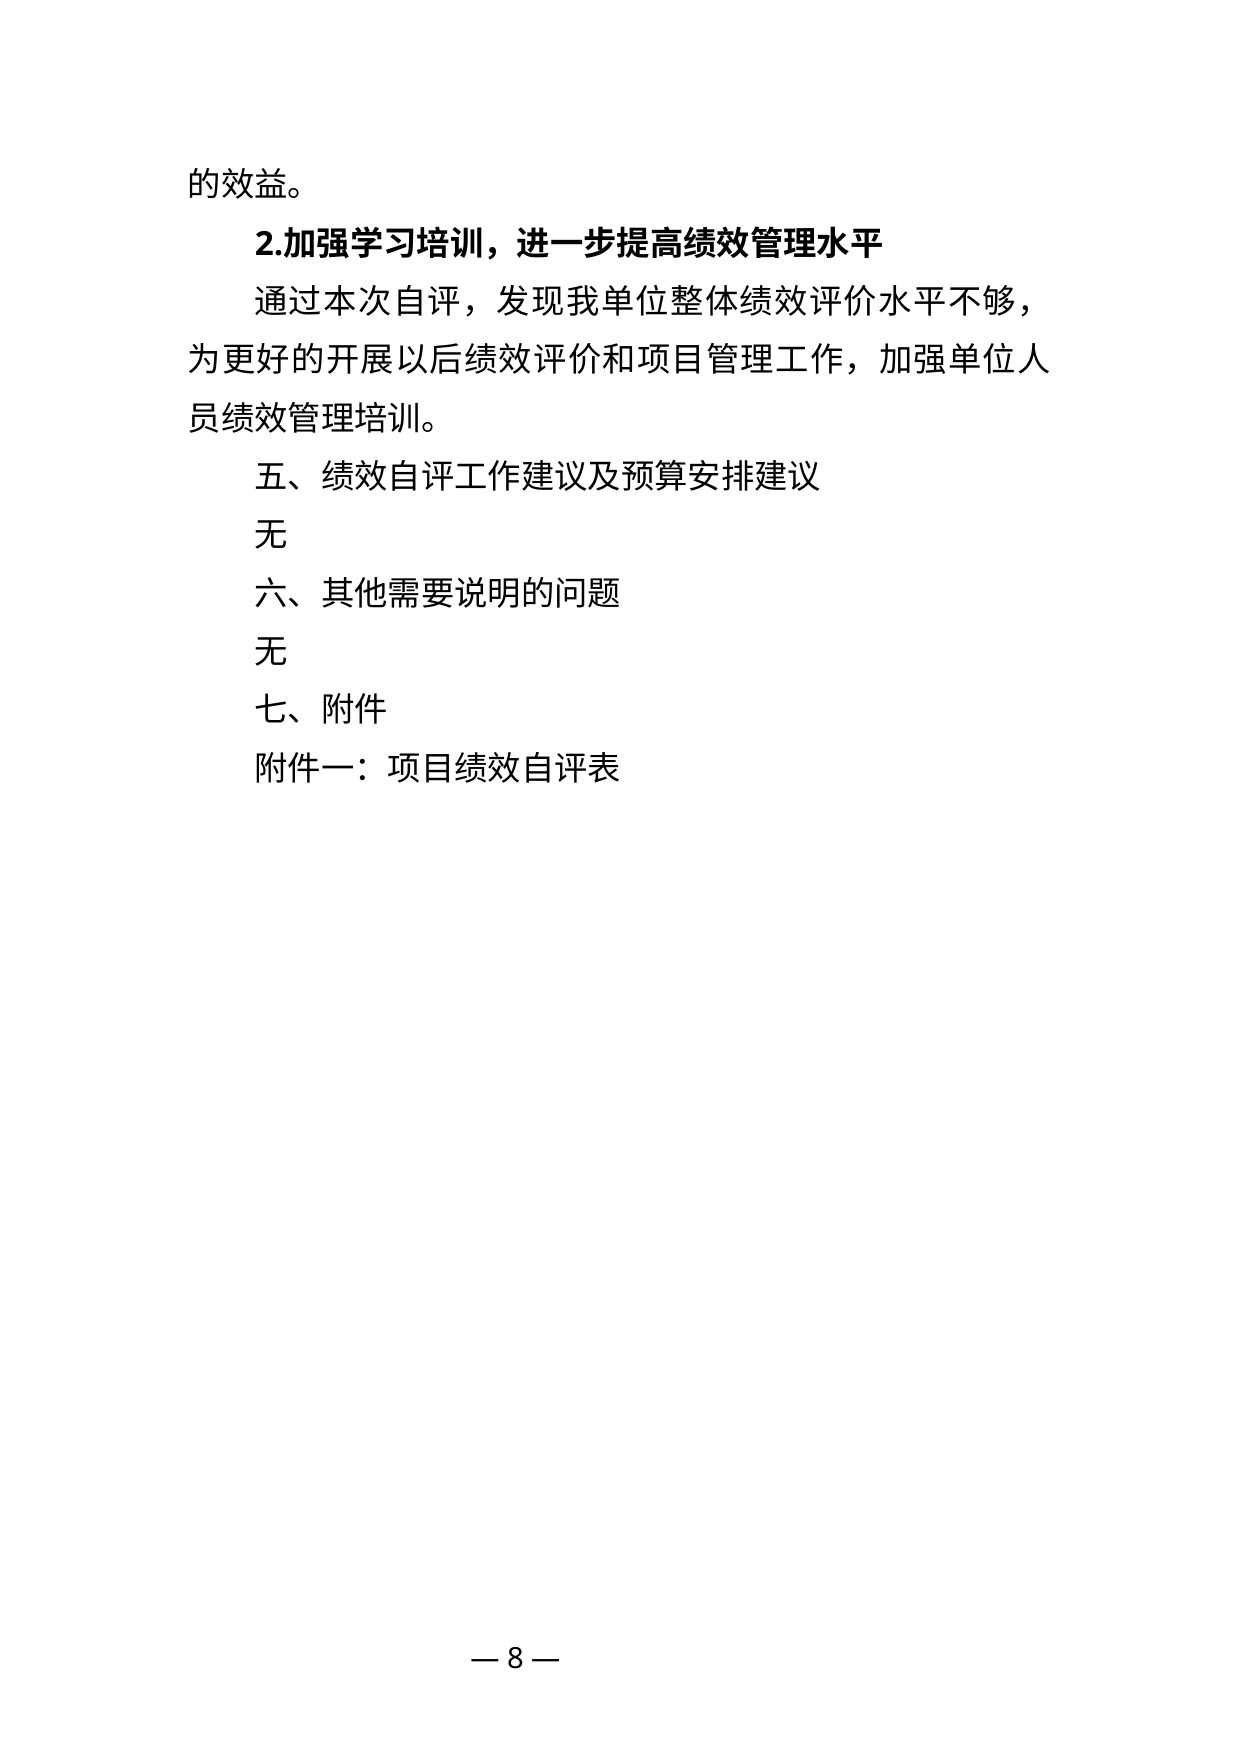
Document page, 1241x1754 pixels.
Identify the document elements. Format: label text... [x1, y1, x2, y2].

text 无 [187, 617, 1053, 675]
subtitle 六、其他需要说明的问题 [187, 558, 1053, 617]
text 附件一：项目绩效自评表 [187, 733, 1053, 792]
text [187, 150, 1053, 208]
text 2.加强学习培训，进一步提高绩效管理水平 [187, 208, 1053, 267]
subtitle 绩效自评工作建议及预算安排建议 [187, 442, 1053, 500]
subtitle 七、附件 [187, 675, 1053, 733]
subtitle 无 [187, 500, 1053, 558]
text 通过本次自评，发现我单位整体绩效评价水平不够，为更好的开展以后绩效评价和项目管理工作，加强单位人员绩效管理培训。 [187, 267, 1053, 442]
